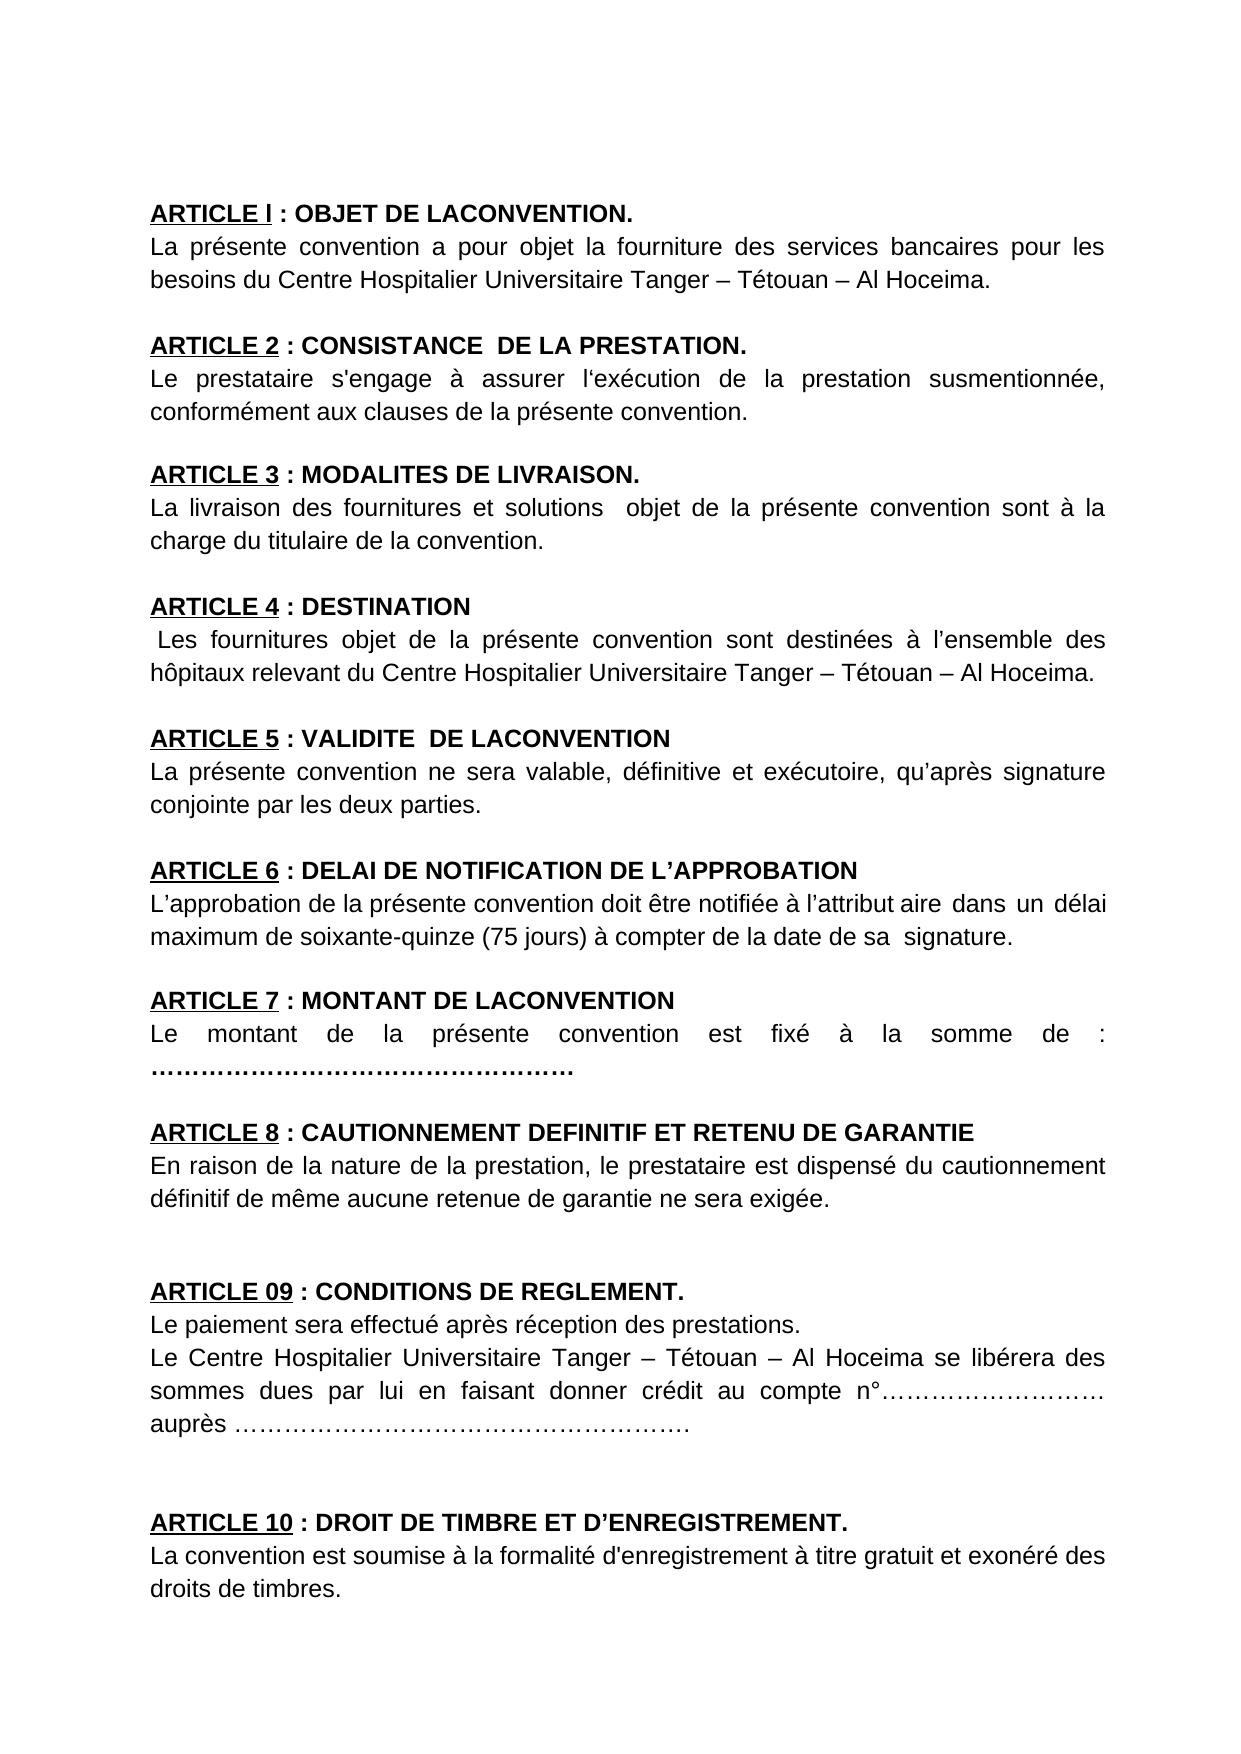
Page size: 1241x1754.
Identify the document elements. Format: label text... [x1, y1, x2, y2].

text ARTICLE 3 : MODALITES DE LIVRAISON. [150, 460, 1107, 489]
text ARTICLE 2 : CONSISTANCE DE LA PRESTATION. [150, 331, 1107, 359]
text ARTICLE 09 : CONDITIONS DE REGLEMENT. [150, 1277, 1107, 1306]
text Le montant de la présente convention est fixé à la somme de : …………………………………………… [150, 1019, 1107, 1080]
text La présente convention a pour objet la fourniture des services bancaires pour les besoins du Centre Hospitalier Universitaire Tanger – Tétouan – Al Hoceima. [150, 232, 1107, 293]
text La présente convention ne sera valable, définitive et exécutoire, qu’après signature conjointe par les deux parties. [150, 757, 1107, 819]
text ARTICLE 10 : DROIT DE TIMBRE ET D’ENREGISTREMENT. [150, 1508, 1107, 1537]
text Le prestataire s'engage à assurer l‘exécution de la prestation susmentionnée, conformément aux clauses de la présente convention. [150, 364, 1107, 426]
text ARTICLE 5 : VALIDITE DE LACONVENTION [150, 724, 1107, 753]
text Le Centre Hospitalier Universitaire Tanger – Tétouan – Al Hoceima se libérera des sommes dues par lui en faisant donner crédit au compte n°……………………… auprès ………………………………………………. [150, 1343, 1107, 1438]
text L’approbation de la présente convention doit être notifiée à l’attribut aire dans un délai maximum de soixante-quinze (75 jours) à compter de la date de sa signature. [150, 889, 1107, 951]
text Le paiement sera effectué après réception des prestations. [150, 1310, 1107, 1339]
text La convention est soumise à la formalité d'enregistrement à titre gratuit et exonéré des droits de timbres. [150, 1541, 1107, 1603]
text ARTICLE 6 : DELAI DE NOTIFICATION DE L’APPROBATION [150, 856, 1107, 885]
text ARTICLE 4 : DESTINATION [150, 592, 1107, 621]
text En raison de la nature de la prestation, le prestataire est dispensé du cautionnement définitif de même aucune retenue de garantie ne sera exigée. [150, 1151, 1107, 1212]
text La livraison des fournitures et solutions objet de la présente convention sont à la charge du titulaire de la convention. [150, 493, 1107, 555]
text ARTICLE l : OBJET DE LACONVENTION. [150, 199, 1107, 227]
text Les fournitures objet de la présente convention sont destinées à l’ensemble des hôpitaux relevant du Centre Hospitalier Universitaire Tanger – Tétouan – Al Hoceima. [150, 625, 1107, 687]
text ARTICLE 8 : CAUTIONNEMENT DEFINITIF ET RETENU DE GARANTIE [150, 1118, 1107, 1146]
text ARTICLE 7 : MONTANT DE LACONVENTION [150, 986, 1107, 1014]
